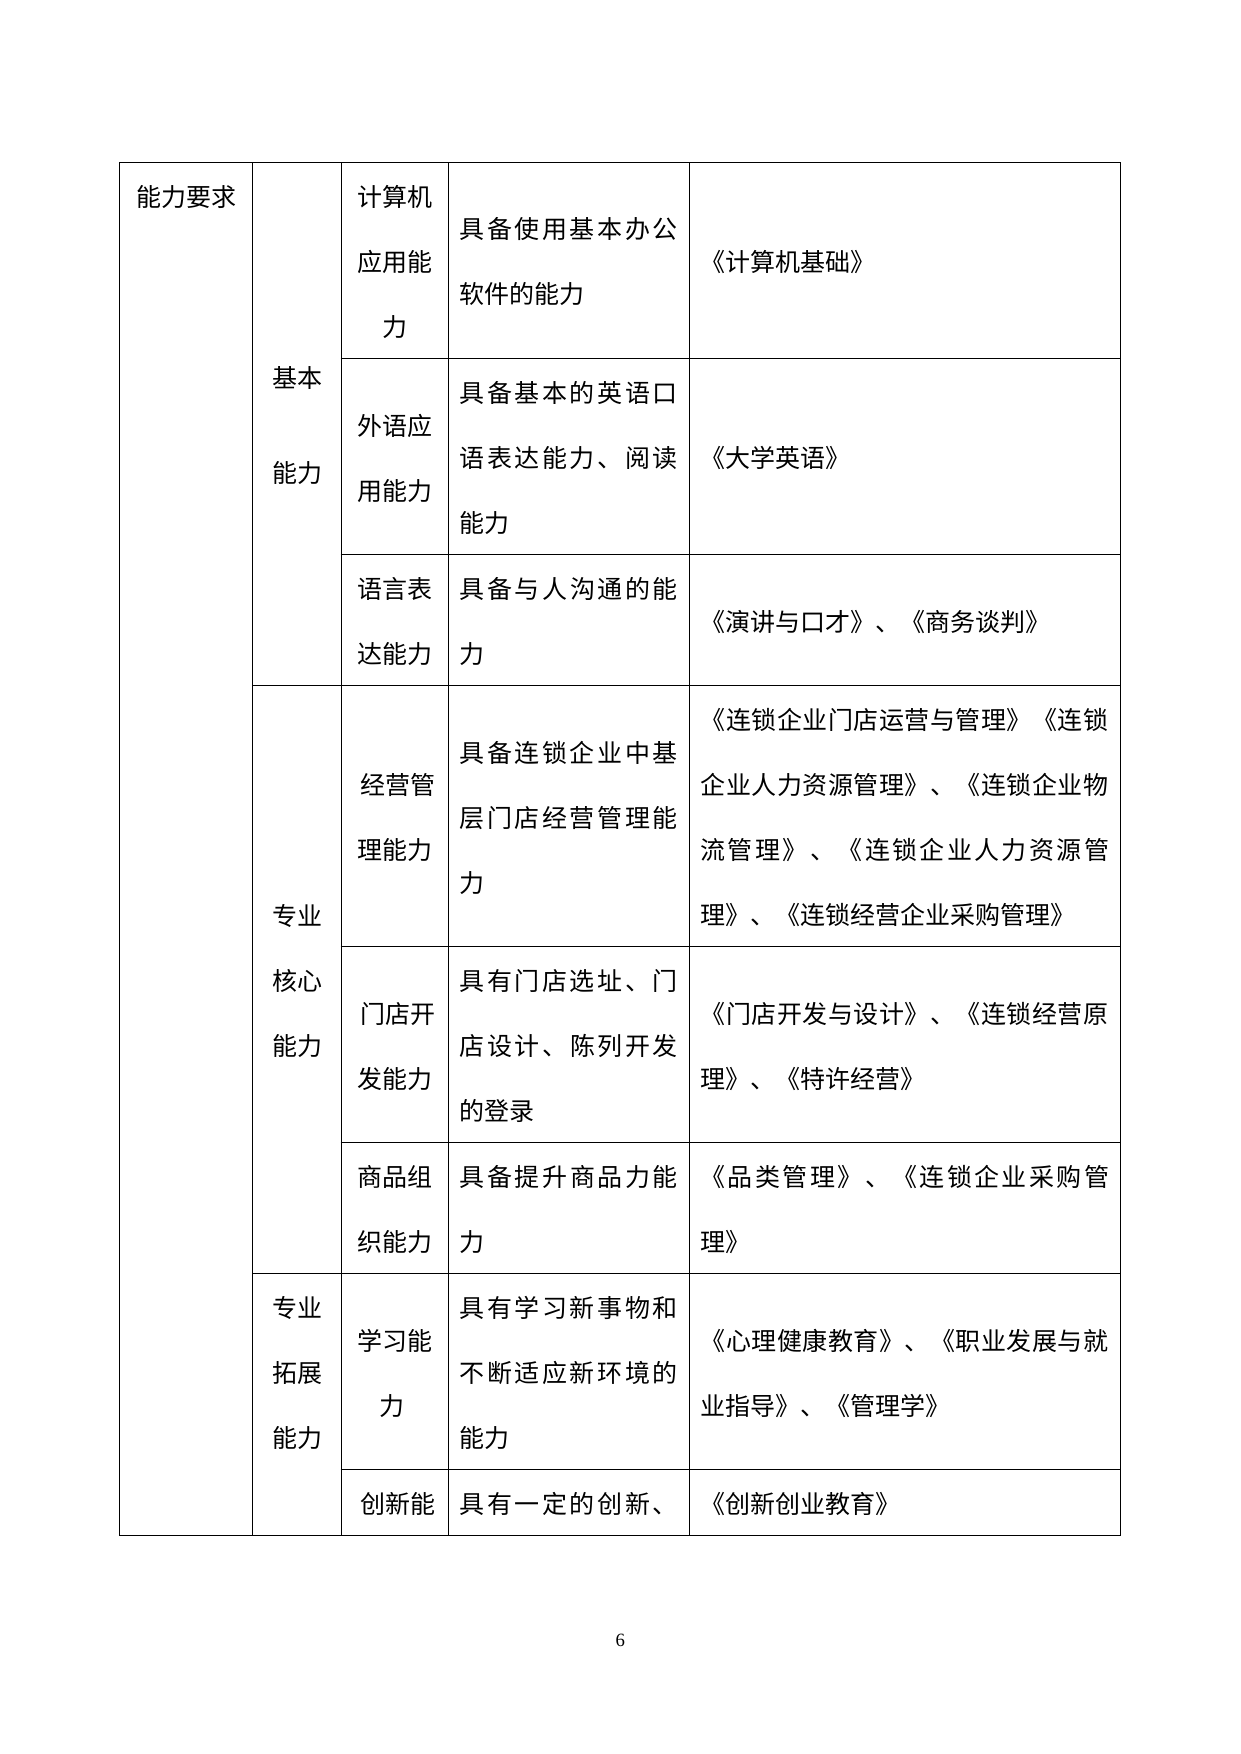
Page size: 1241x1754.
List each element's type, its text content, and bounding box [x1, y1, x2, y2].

table_cell 具备连锁企业中基层门店经营管理能力 [449, 686, 689, 946]
table_cell 学习能力 [342, 1274, 448, 1469]
table_cell 门店开发能力 [342, 947, 448, 1142]
table_cell 具备基本的英语口语表达能力、阅读能力 [449, 359, 689, 554]
table_cell 语言表达能力 [342, 555, 448, 685]
table_cell 《演讲与口才》、《商务谈判》 [690, 555, 1120, 685]
table_cell 商品组织能力 [342, 1143, 448, 1273]
table_cell 具有学习新事物和不断适应新环境的能力 [449, 1274, 689, 1469]
table_cell 具备提升商品力能力 [449, 1143, 689, 1273]
table_cell 《连锁企业门店运营与管理》《连锁企业人力资源管理》、《连锁企业物流管理》、《连锁企业人力资源管理》、《连锁经营企业采购管理》 [690, 686, 1120, 946]
table_cell 计算机应用能力 [342, 163, 448, 358]
table_cell 专业核心能力 [253, 686, 341, 1273]
table_cell 《门店开发与设计》、《连锁经营原理》、《特许经营》 [690, 947, 1120, 1142]
table_cell 专业拓展能力 [253, 1274, 341, 1535]
table_cell 具备与人沟通的能力 [449, 555, 689, 685]
table_cell 创新能力 [342, 1470, 448, 1535]
table_cell 能力要求 [120, 163, 252, 1535]
table_cell 外语应用能力 [342, 359, 448, 554]
table_cell 《大学英语》 [690, 359, 1120, 554]
table_cell 具有门店选址、门店设计、陈列开发的登录 [449, 947, 689, 1142]
table_cell 《品类管理》、《连锁企业采购管理》 [690, 1143, 1120, 1273]
table_cell 《心理健康教育》、《职业发展与就业指导》、《管理学》 [690, 1274, 1120, 1469]
table_cell 《创新创业教育》 [690, 1470, 1120, 1535]
table_cell 经营管理能力 [342, 686, 448, 946]
table_cell 基本 能力 [253, 163, 341, 685]
table_cell 《计算机基础》 [690, 163, 1120, 358]
table_cell 具有一定的创新、实践能力 [449, 1470, 689, 1535]
table_cell 具备使用基本办公软件的能力 [449, 163, 689, 358]
